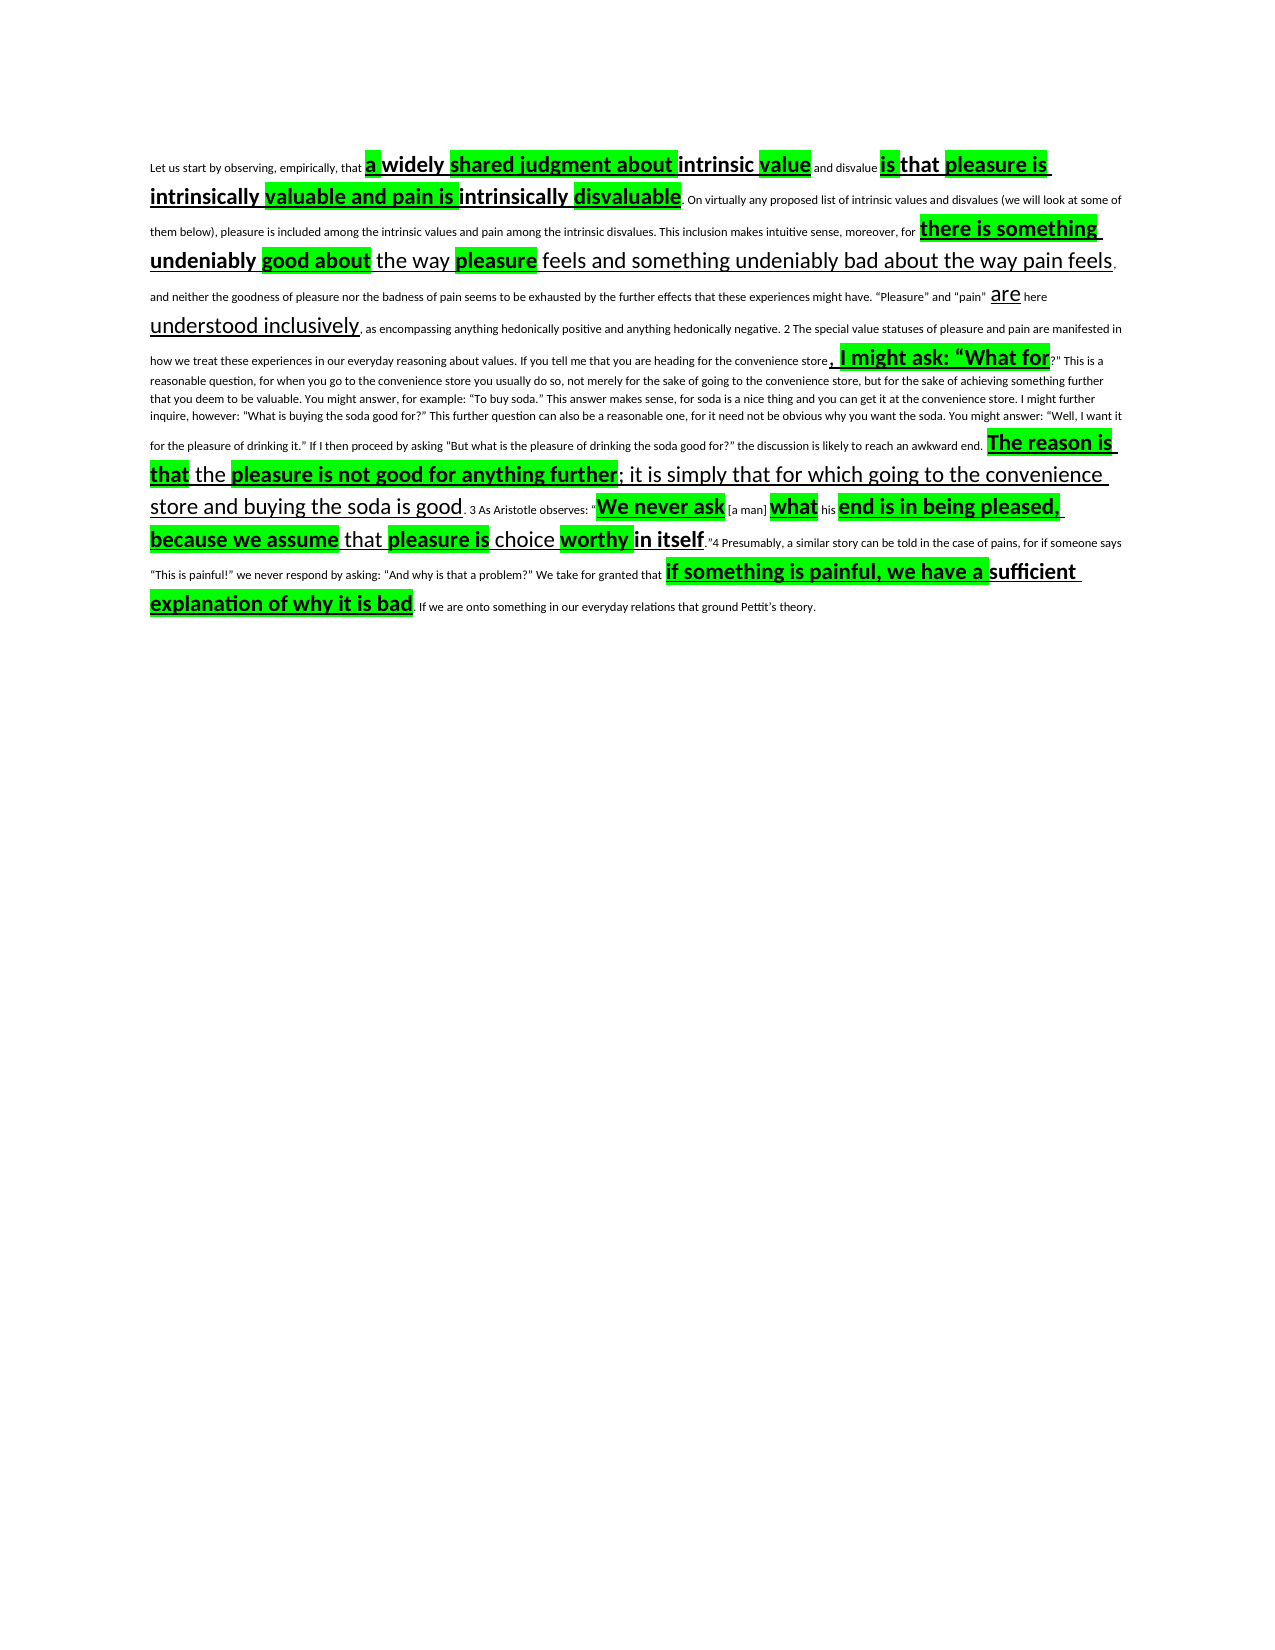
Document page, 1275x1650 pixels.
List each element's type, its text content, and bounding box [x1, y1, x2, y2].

text Let us start by observing, empirically, that a widely shared judgment about intrinsic value and disvalue is that pleasure is intrinsically valuable and pain is intrinsically disvaluable. On virtually any proposed list of intrinsic values and disvalues (we will look at some of them below), pleasure is included among the intrinsic values and pain among the intrinsic disvalues. This inclusion makes intuitive sense, moreover, for there is something undeniably good about the way pleasure feels and something undeniably bad about the way pain feels, and neither the goodness of pleasure nor the badness of pain seems to be exhausted by the further effects that these experiences might have. “Pleasure” and “pain” are here understood inclusively, as encompassing anything hedonically positive and anything hedonically negative. 2 The special value statuses of pleasure and pain are manifested in how we treat these experiences in our everyday reasoning about values. If you tell me that you are heading for the convenience store, I might ask: “What for?” This is a reasonable question, for when you go to the convenience store you usually do so, not merely for the sake of going to the convenience store, but for the sake of achieving something further that you deem to be valuable. You might answer, for example: “To buy soda.” This answer makes sense, for soda is a nice thing and you can get it at the convenience store. I might further inquire, however: “What is buying the soda good for?” This further question can also be a reasonable one, for it need not be obvious why you want the soda. You might answer: “Well, I want it for the pleasure of drinking it.” If I then proceed by asking “But what is the pleasure of drinking the soda good for?” the discussion is likely to reach an awkward end. The reason is that the pleasure is not good for anything further; it is simply that for which going to the convenience store and buying the soda is good. 3 As Aristotle observes: “We never ask [a man] what his end is in being pleased, because we assume that pleasure is choice worthy in itself.”4 Presumably, a similar story can be told in the case of pains, for if someone says “This is painful!” we never respond by asking: “And why is that a problem?” We take for granted that if something is painful, we have a sufficient explanation of why it is bad. If we are onto something in our everyday relations that ground Pettit’s theory. [150, 150, 1125, 617]
